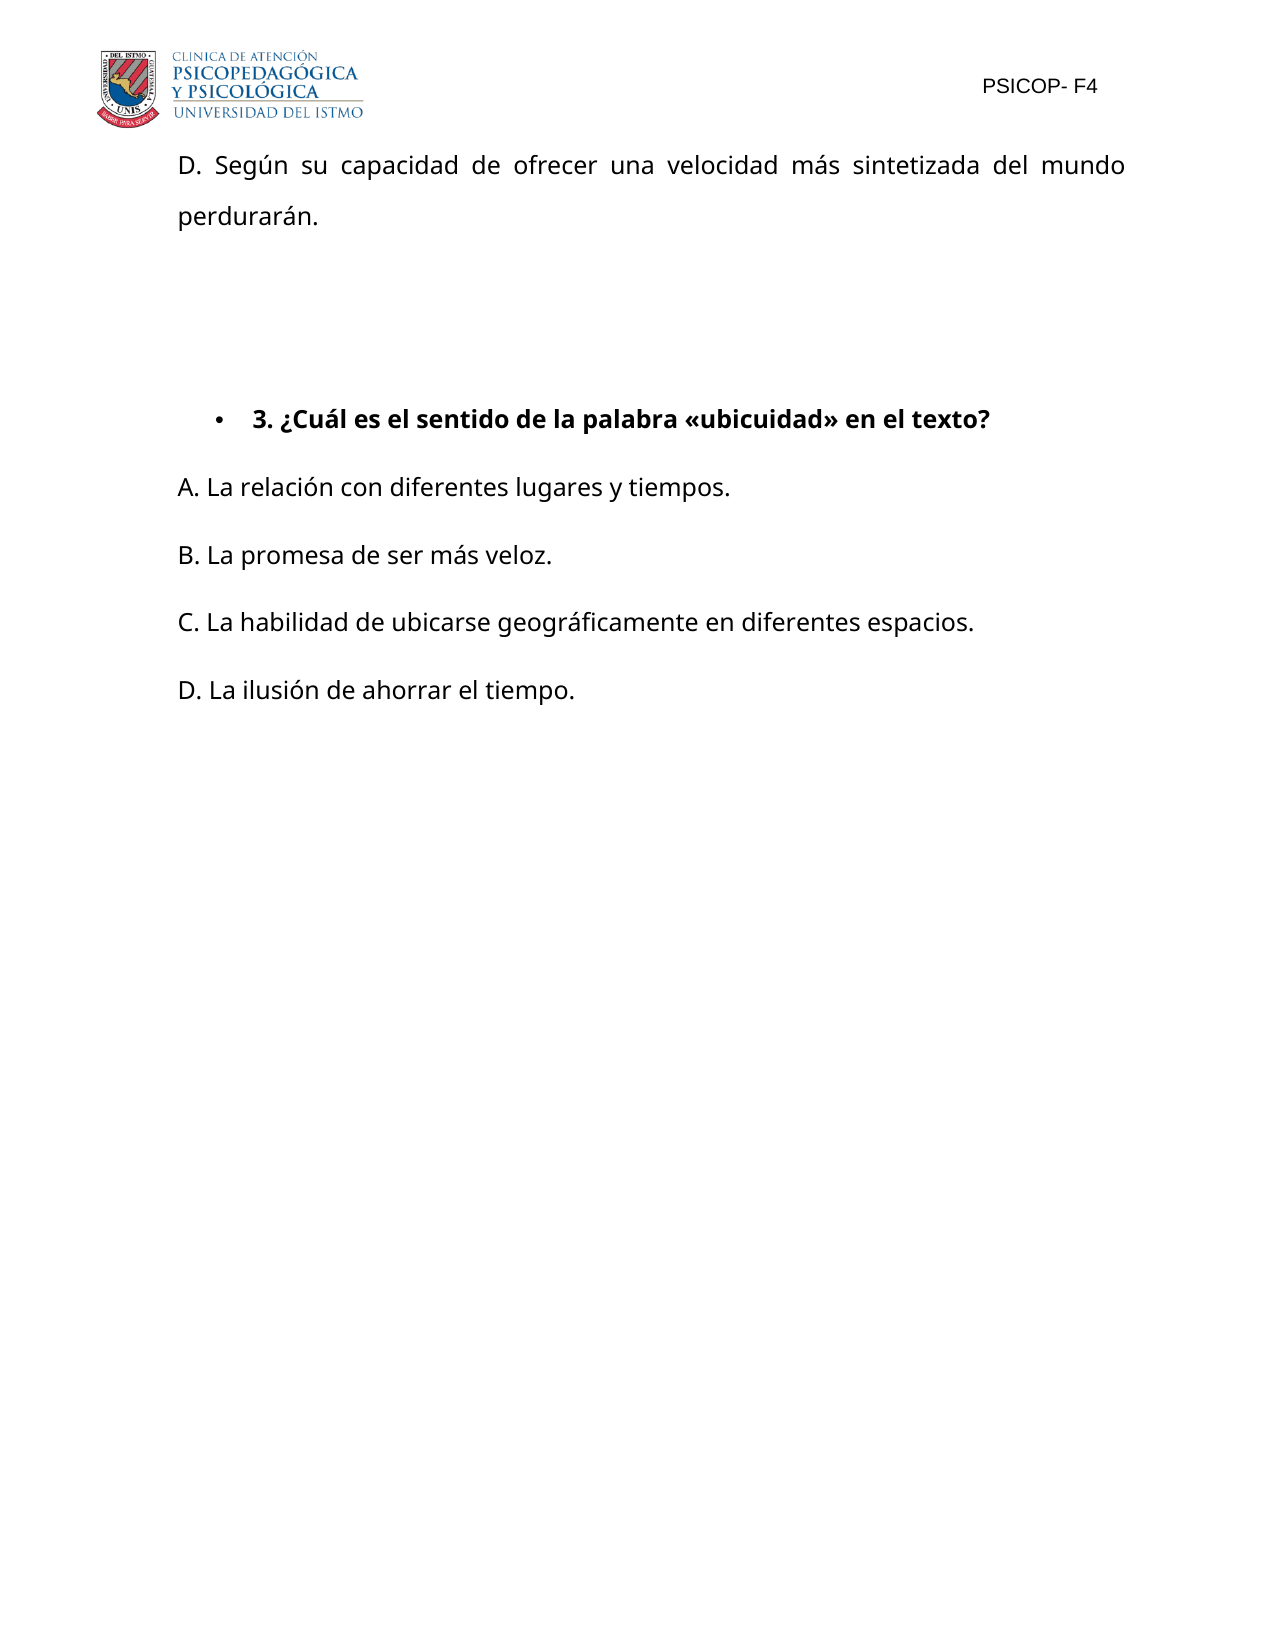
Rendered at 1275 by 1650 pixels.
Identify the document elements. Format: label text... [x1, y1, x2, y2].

text D. La ilusión de ahorrar el tiempo. [177, 673, 1127, 707]
list 3. ¿Cuál es el sentido de la palabra «ubicuidad» en el texto? [215, 402, 1127, 436]
text C. La habilidad de ubicarse geográficamente en diferentes espacios. [177, 605, 1127, 639]
text A. La relación con diferentes lugares y tiempos. [177, 469, 1127, 504]
picture [45, 21, 424, 163]
text D. Según su capacidad de ofrecer una velocidad más sintetizada del mundo perdurarán. [177, 148, 1127, 233]
text B. La promesa de ser más veloz. [177, 537, 1127, 571]
